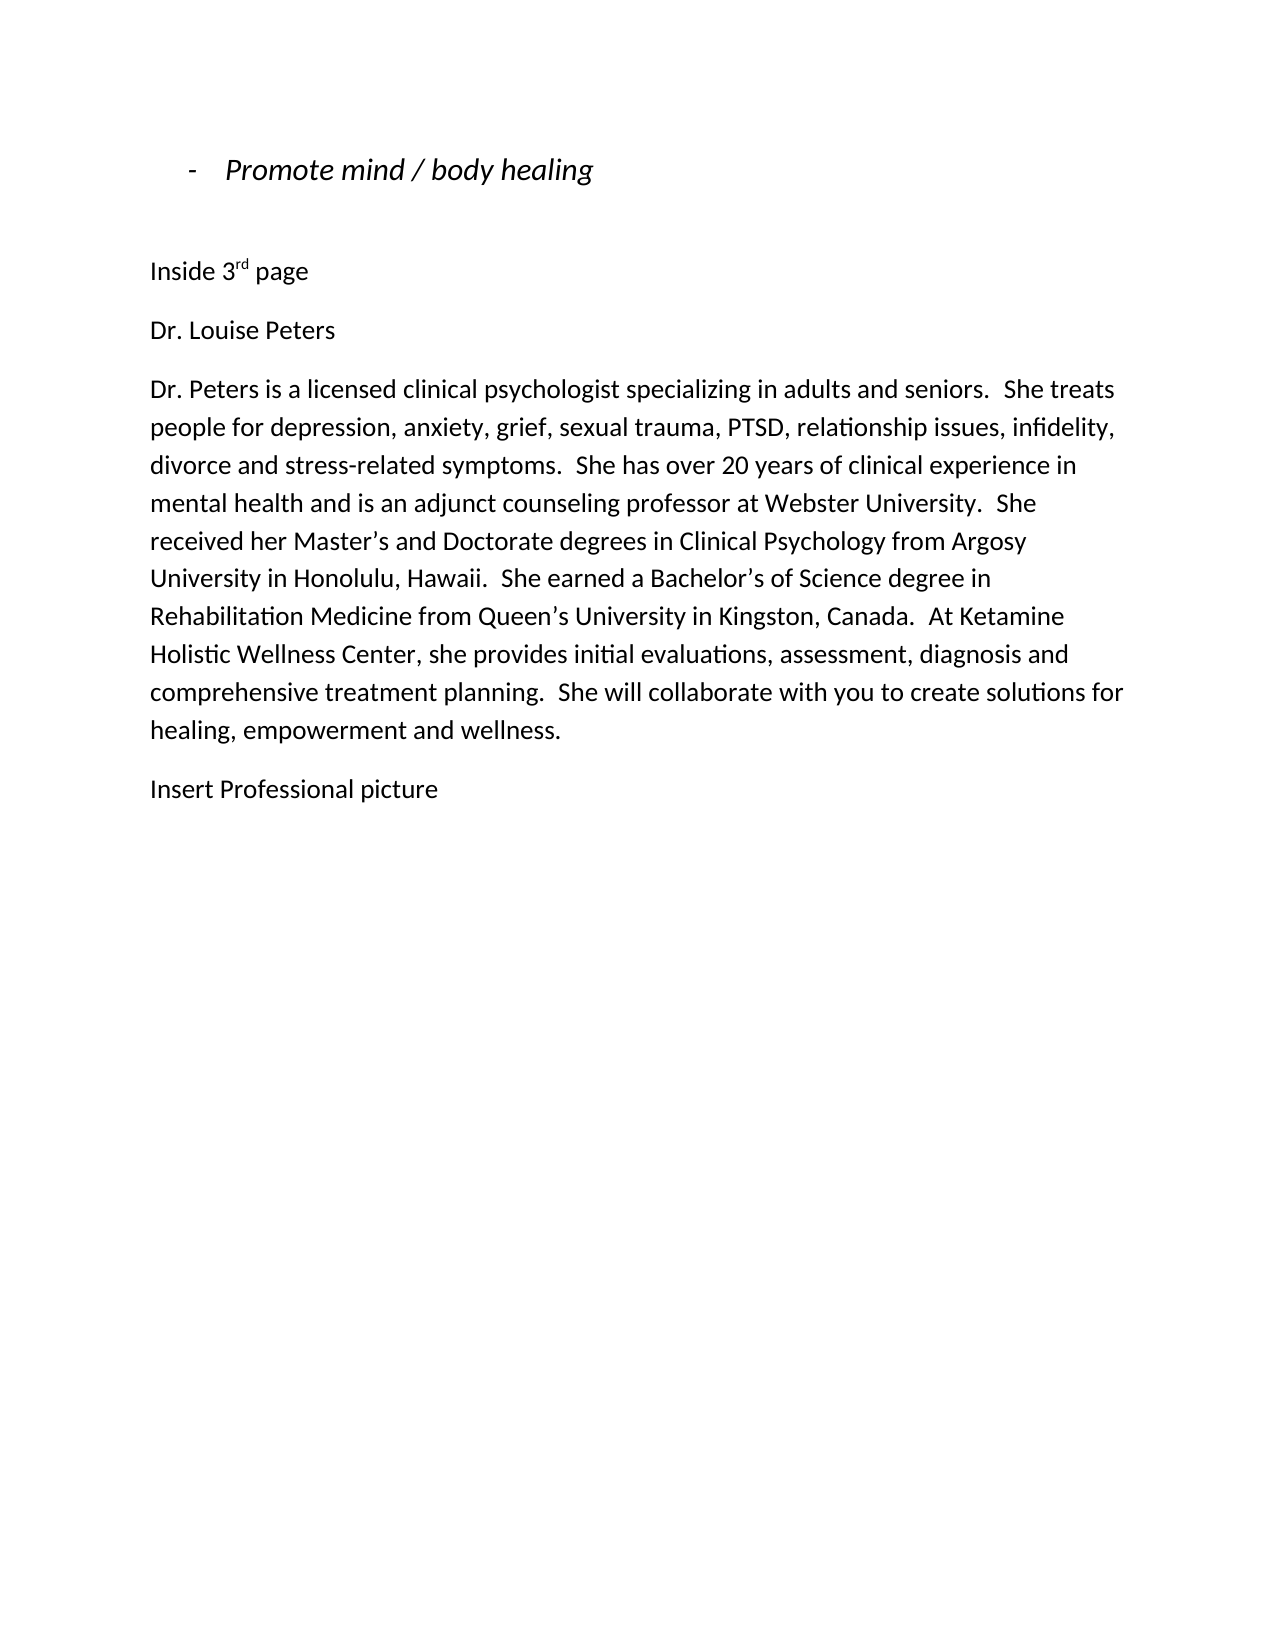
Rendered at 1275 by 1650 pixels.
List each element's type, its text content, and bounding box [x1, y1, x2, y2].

text Dr. Louise Peters [150, 313, 1125, 346]
text Insert Professional picture [150, 772, 1125, 805]
text Dr. Peters is a licensed clinical psychologist specializing in adults and seniors. She treats people for depression, anxiety, grief, sexual trauma, PTSD, relationship issues, infidelity, divorce and stress-related symptoms. She has over 20 years of clinical experience in mental health and is an adjunct counseling professor at Webster University. She received her Master’s and Doctorate degrees in Clinical Psychology from Argosy University in Honolulu, Hawaii. She earned a Bachelor’s of Science degree in Rehabilitation Medicine from Queen’s University in Kingston, Canada. At Ketamine Holistic Wellness Center, she provides initial evaluations, assessment, diagnosis and comprehensive treatment planning. She will collaborate with you to create solutions for healing, empowerment and wellness. [150, 372, 1125, 746]
list Promote mind / body healing [187, 150, 1125, 188]
text Inside 3rd page [150, 254, 1125, 288]
